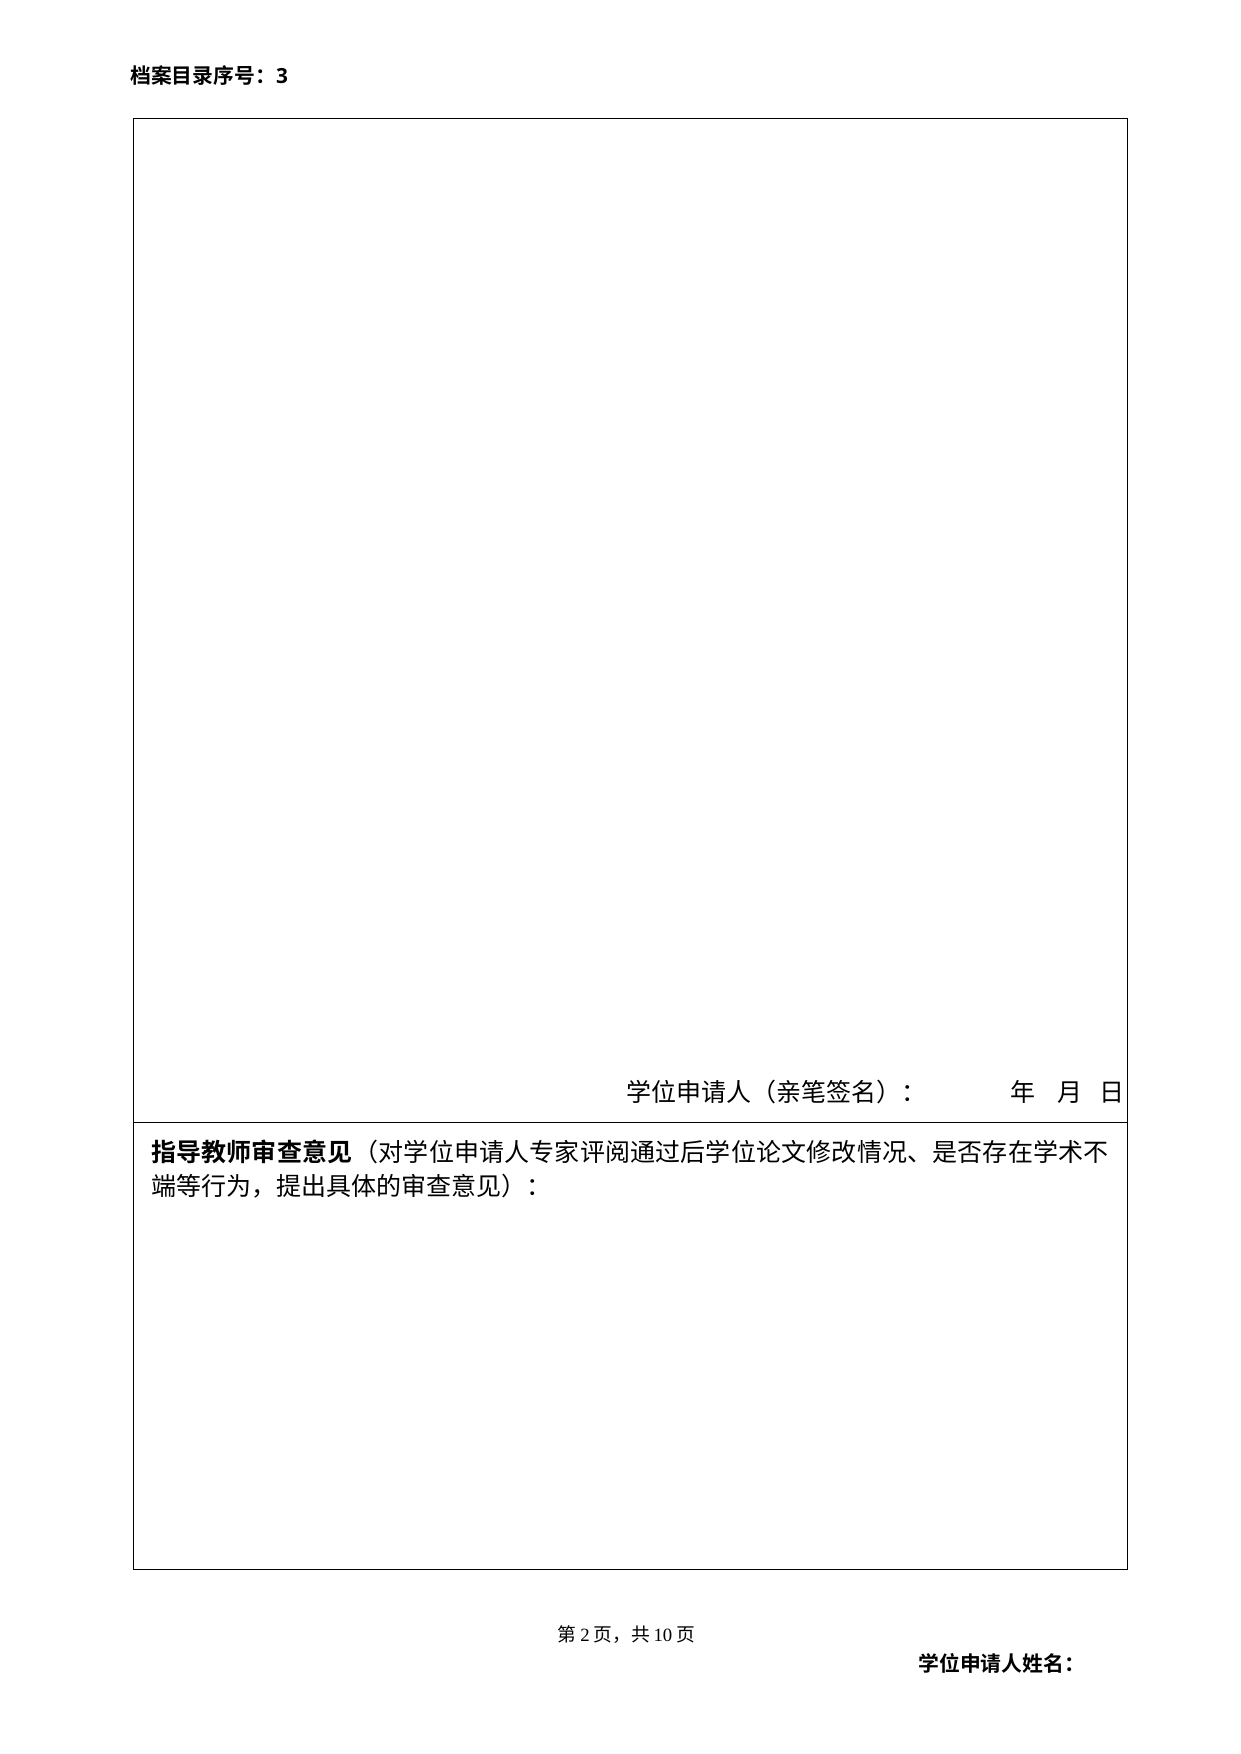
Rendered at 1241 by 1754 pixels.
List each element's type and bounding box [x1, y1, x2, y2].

table_cell [134, 119, 1127, 1122]
table_cell [134, 1123, 1127, 1568]
